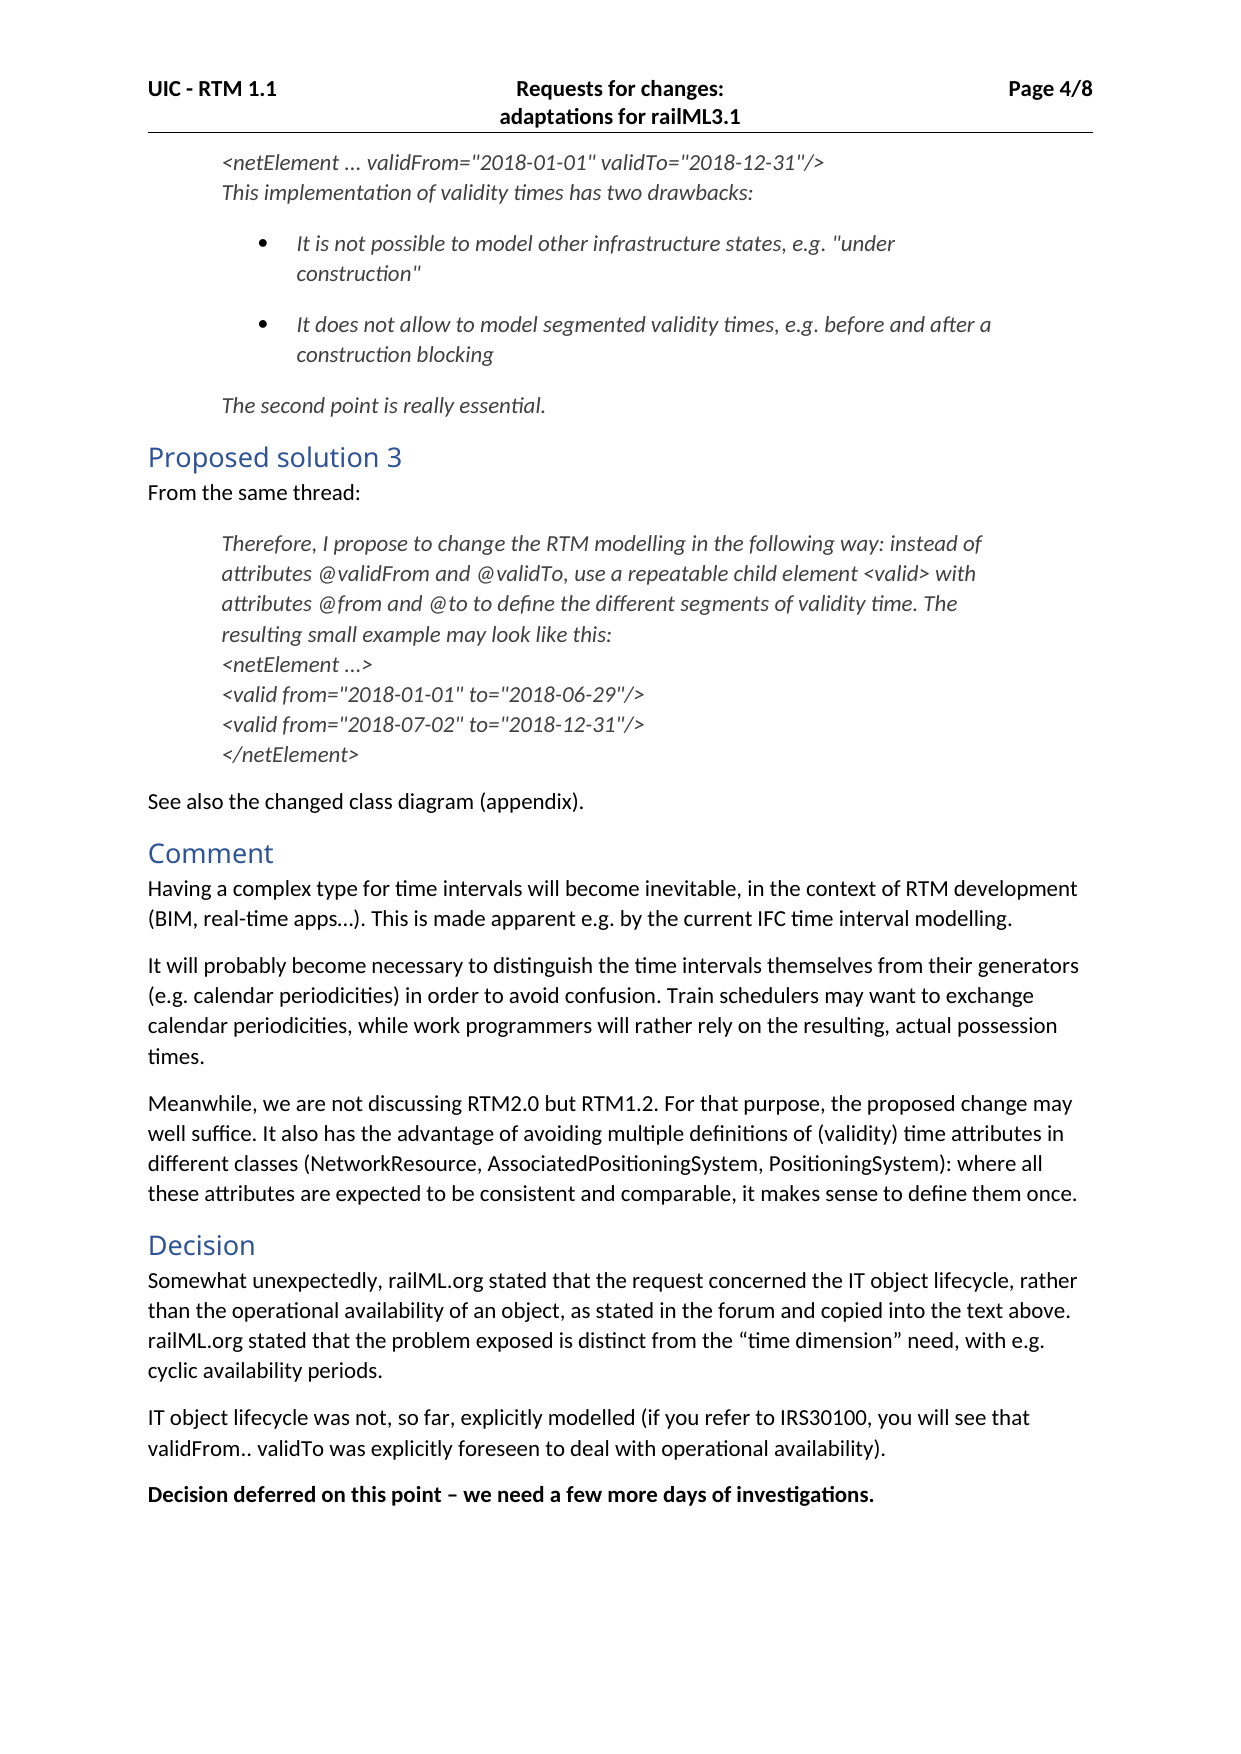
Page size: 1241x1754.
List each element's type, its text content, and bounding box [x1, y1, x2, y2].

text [221, 148, 1003, 206]
text It will probably become necessary to distinguish the time intervals themselves from their generators (e.g. calendar periodicities) in order to avoid confusion. Train schedulers may want to exchange calendar periodicities, while work programmers will rather rely on the resulting, actual possession times. [148, 951, 1093, 1070]
text Decision deferred on this point – we need a few more days of investigations. [148, 1481, 1093, 1508]
text See also the changed class diagram (appendix). [148, 787, 1093, 815]
subtitle Decision [148, 1226, 1093, 1263]
text The second point is really essential. [221, 391, 1003, 419]
subtitle Comment [148, 834, 1093, 871]
text Meanwhile, we are not discussing RTM2.0 but RTM1.2. For that purpose, the proposed change may well suffice. It also has the advantage of avoiding multiple definitions of (validity) time attributes in different classes (NetworkResource, AssociatedPositioningSystem, PositioningSystem): where all these attributes are expected to be consistent and comparable, it makes sense to define them once. [148, 1089, 1093, 1207]
text Having a complex type for time intervals will become inevitable, in the context of RTM development (BIM, real-time apps…). This is made apparent e.g. by the current IFC time interval modelling. [148, 874, 1093, 932]
text IT object lifecycle was not, so far, explicitly modelled (if you refer to IRS30100, you will see that validFrom.. validTo was explicitly foreseen to deal with operational availability). [148, 1403, 1093, 1462]
list It is not possible to model other infrastructure states, e.g. "under construction" [259, 229, 1003, 287]
text Somewhat unexpectedly, railML.org stated that the request concerned the IT object lifecycle, rather than the operational availability of an object, as stated in the forum and copied into the text above. railML.org stated that the problem exposed is distinct from the “time dimension” need, with e.g. cyclic availability periods. [148, 1266, 1093, 1384]
subtitle Proposed solution 3 [148, 438, 1093, 475]
list It does not allow to model segmented validity times, e.g. before and after a construction blocking [259, 310, 1003, 368]
text From the same thread: [148, 478, 1093, 506]
text Therefore, I propose to change the RTM modelling in the following way: instead of attributes @validFrom and @validTo, use a repeatable child element <valid> with attributes @from and @to to define the different segments of validity time. The resulting small example may look like this: <netElement ...> <valid from="2018-01-01" to="2018-06-29"/> <valid from="2018-07-02" to="2018-12-31"/> </netElement> [221, 529, 1003, 768]
